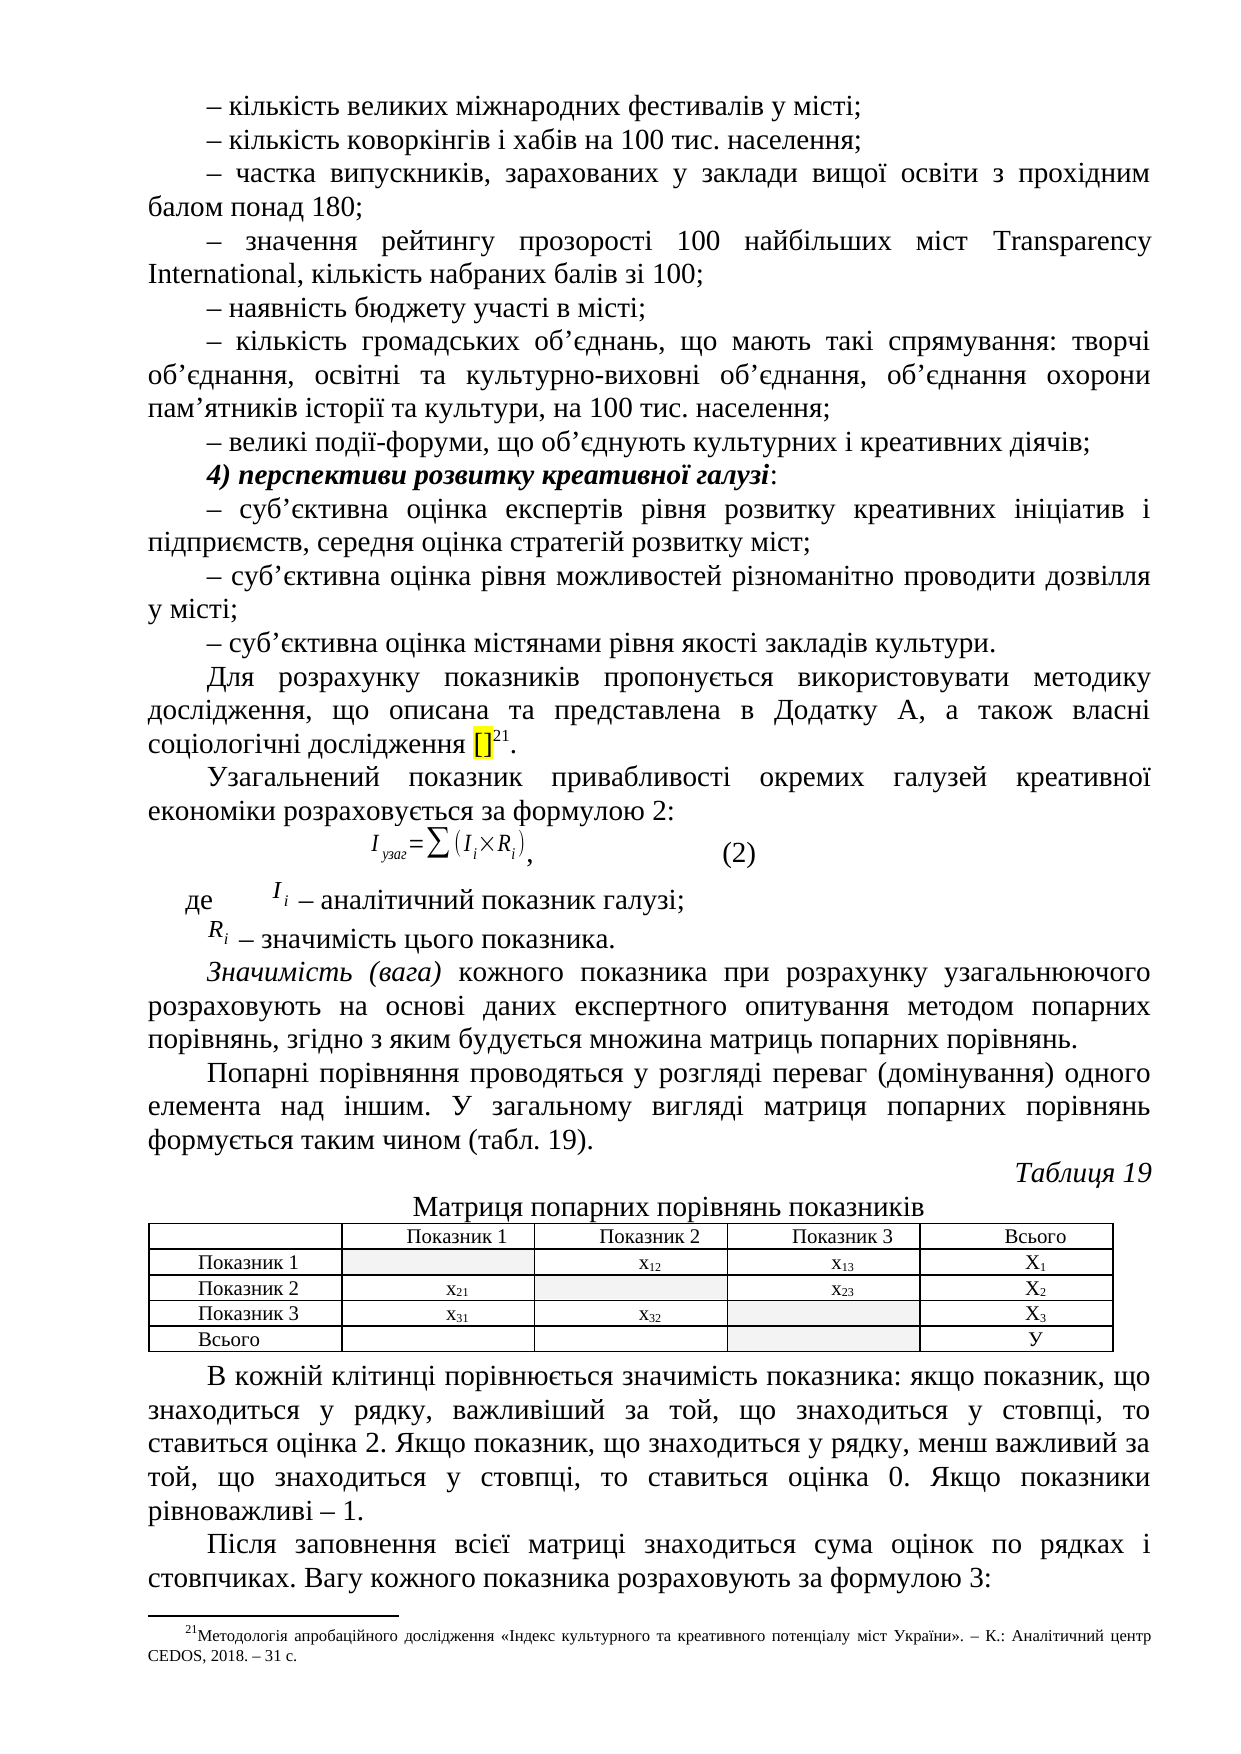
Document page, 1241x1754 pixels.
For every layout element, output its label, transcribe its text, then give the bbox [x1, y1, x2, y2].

text Після заповнення всієї матриці знаходиться сума оцінок по рядках і стовпчиках. Вагу кожного показника розраховують за формулою 3: [148, 1526, 1152, 1593]
text В кожній клітинці порівнюється значимість показника: якщо показник, що знаходиться у рядку, важливіший за той, що знаходиться у стовпці, то ставиться оцінка 2. Якщо показник, що знаходиться у рядку, менш важливий за той, що знаходиться у стовпці, то ставиться оцінка 0. Якщо показники рівноважливі – 1. [148, 1358, 1152, 1526]
table_cell [343, 1250, 534, 1274]
text Попарні порівняння проводяться у розгляді переваг (домінування) одного елемента над іншим. У загальному вигляді матриця попарних порівнянь формується таким чином (табл. 19). [148, 1055, 1152, 1156]
table_cell [535, 1276, 727, 1299]
table_header Показник 3 [728, 1224, 919, 1248]
table_cell х23 [728, 1276, 919, 1299]
text Значимість (вага) кожного показника при розрахунку узагальнюючого розраховують на основі даних експертного опитування методом попарних порівнянь, згідно з яким будується множина матриць попарних порівнянь. [148, 954, 1152, 1055]
table_cell Х2 [921, 1276, 1112, 1299]
table_cell Х3 [921, 1301, 1112, 1325]
text Для розрахунку показників пропонується використовувати методику дослідження, що описана та представлена в Додатку А, а також власні соціологічні дослідження []. [148, 659, 1152, 759]
text Таблиця 19 [148, 1156, 1152, 1189]
text Узагальнений показник привабливості окремих галузей креативної економіки розраховується за формулою 2: [148, 759, 1152, 826]
text – кількість громадських обʼєднань, що мають такі спрямування: творчі обʼєднання, освітні та культурно-виховні обʼєднання, обʼєднання охорони памʼятників історії та культури, на 100 тис. населення; [148, 323, 1152, 424]
table_cell У [921, 1327, 1112, 1351]
text – частка випускників, зарахованих у заклади вищої освіти з прохідним балом понад 180; [148, 156, 1152, 223]
table_cell Х1 [921, 1250, 1112, 1274]
table_cell Показник 2 [150, 1276, 341, 1299]
table_header Всього [921, 1224, 1112, 1248]
table_header Показник 2 [535, 1224, 727, 1248]
text де – аналітичний показник галузі; [148, 877, 1152, 916]
text – наявність бюджету участі в місті; [148, 290, 1152, 323]
table_cell [728, 1327, 919, 1351]
text – великі події-форуми, що обʼєднують культурних і креативних діячів; [148, 424, 1152, 457]
text – субʼєктивна оцінка містянами рівня якості закладів культури. [148, 625, 1152, 659]
table_cell х31 [343, 1301, 534, 1325]
table_cell Показник 1 [150, 1250, 341, 1274]
text – субʼєктивна оцінка рівня можливостей різноманітно проводити дозвілля у місті; [148, 558, 1152, 625]
table_cell х21 [343, 1276, 534, 1299]
text Матриця попарних порівнянь показників [148, 1189, 1152, 1223]
table_header [150, 1224, 341, 1248]
text – значення рейтингу прозорості 100 найбільших міст Transparency International, кількість набраних балів зі 100; [148, 223, 1152, 290]
table_cell [343, 1327, 534, 1351]
text – значимість цього показника. [148, 916, 1152, 954]
table_cell х32 [535, 1301, 727, 1325]
text – кількість великих міжнародних фестивалів у місті; [148, 88, 1152, 122]
table_cell Показник 3 [150, 1301, 341, 1325]
text – кількість коворкінгів і хабів на 100 тис. населення; [148, 122, 1152, 156]
list 4) перспективи розвитку креативної галузі: [148, 457, 1152, 491]
text – субʼєктивна оцінка експертів рівня розвитку креативних ініціатив і підприємств, середня оцінка стратегій розвитку міст; [148, 491, 1152, 558]
text , (2) [148, 826, 1152, 877]
table_header Показник 1 [343, 1224, 534, 1248]
table_cell Всього [150, 1327, 341, 1351]
table_cell [728, 1301, 919, 1325]
table_cell [535, 1327, 727, 1351]
table_cell х12 [535, 1250, 727, 1274]
table_cell х13 [728, 1250, 919, 1274]
